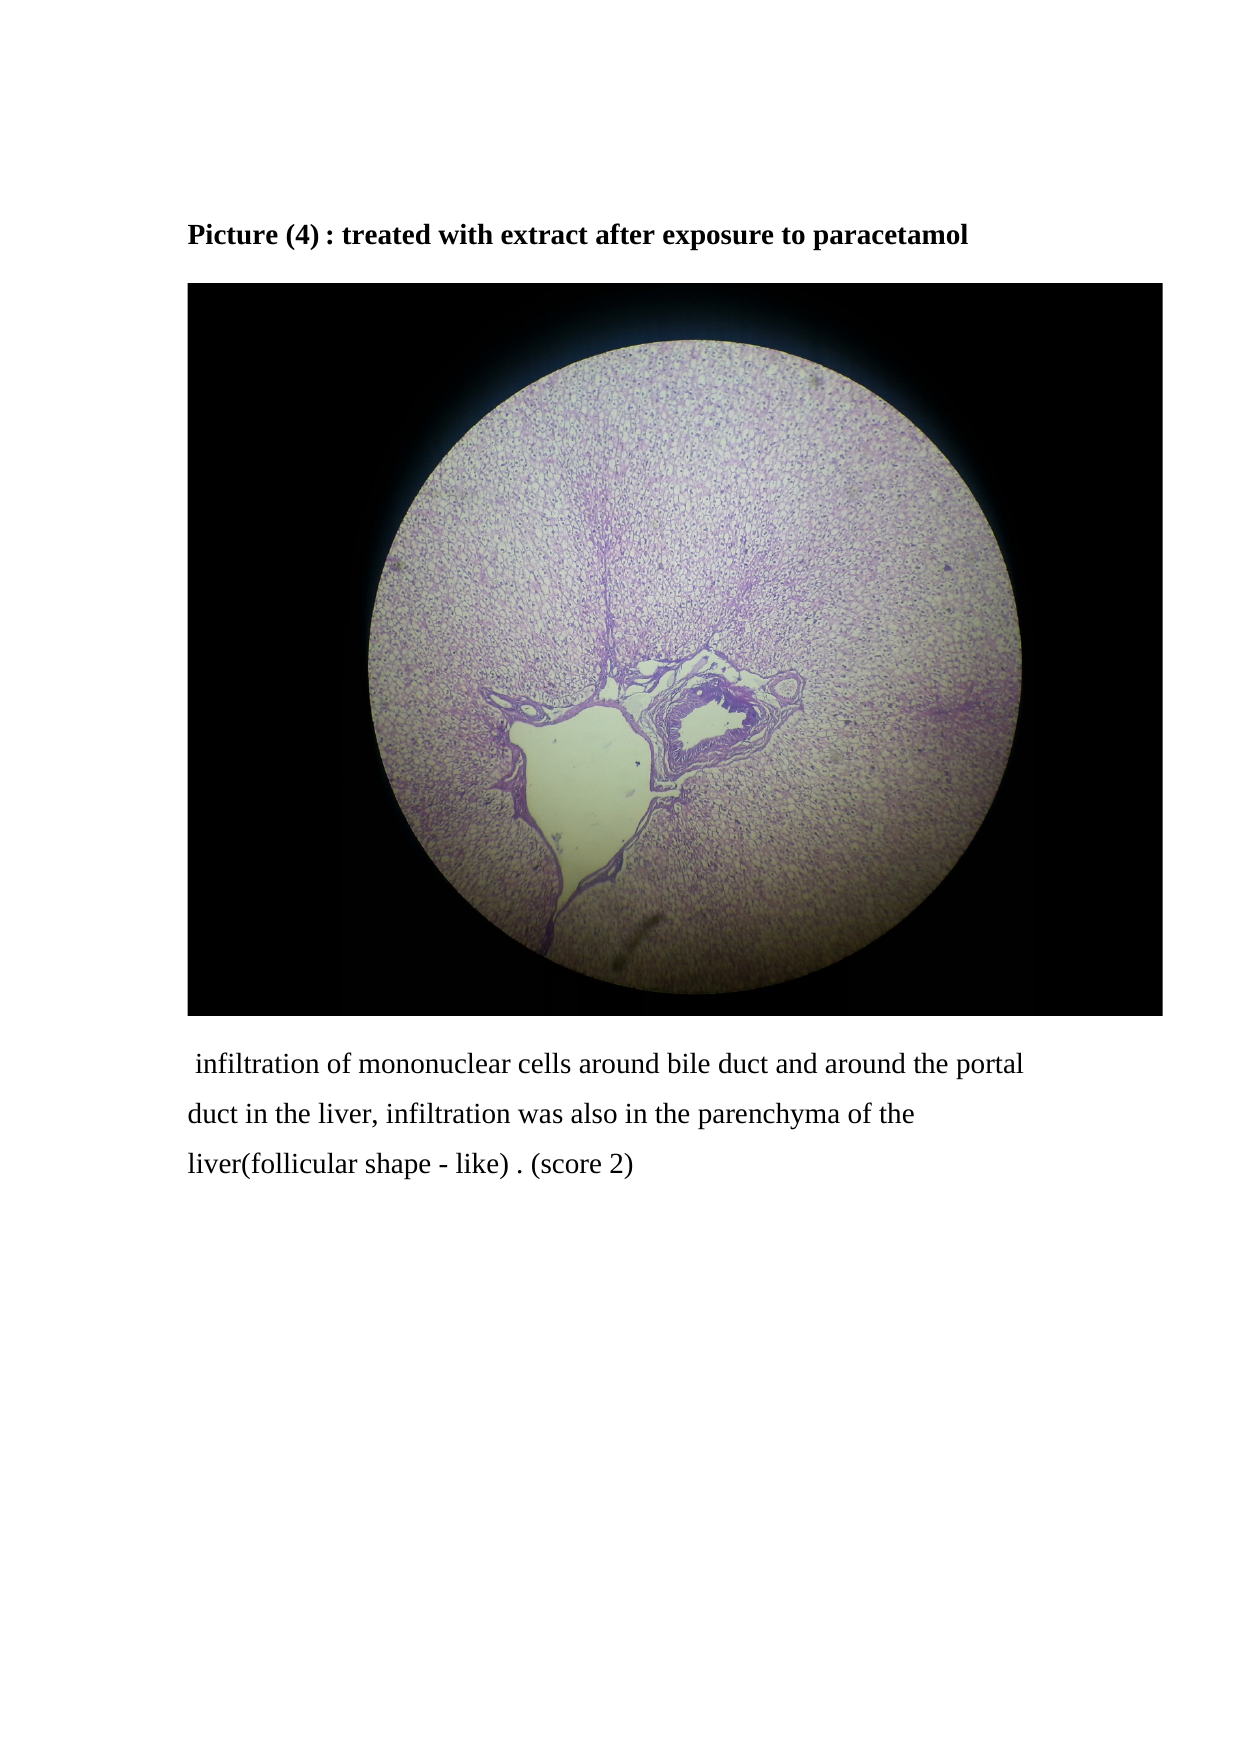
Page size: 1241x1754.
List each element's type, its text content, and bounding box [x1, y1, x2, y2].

picture [187, 283, 1163, 1016]
text infiltration of mononuclear cells around bile duct and around the portal duct in the liver, infiltration was also in the parenchyma of the liver(follicular shape - like) . (score 2) [187, 1046, 1053, 1180]
text Picture (4) : treated with extract after exposure to paracetamol [187, 217, 1053, 251]
